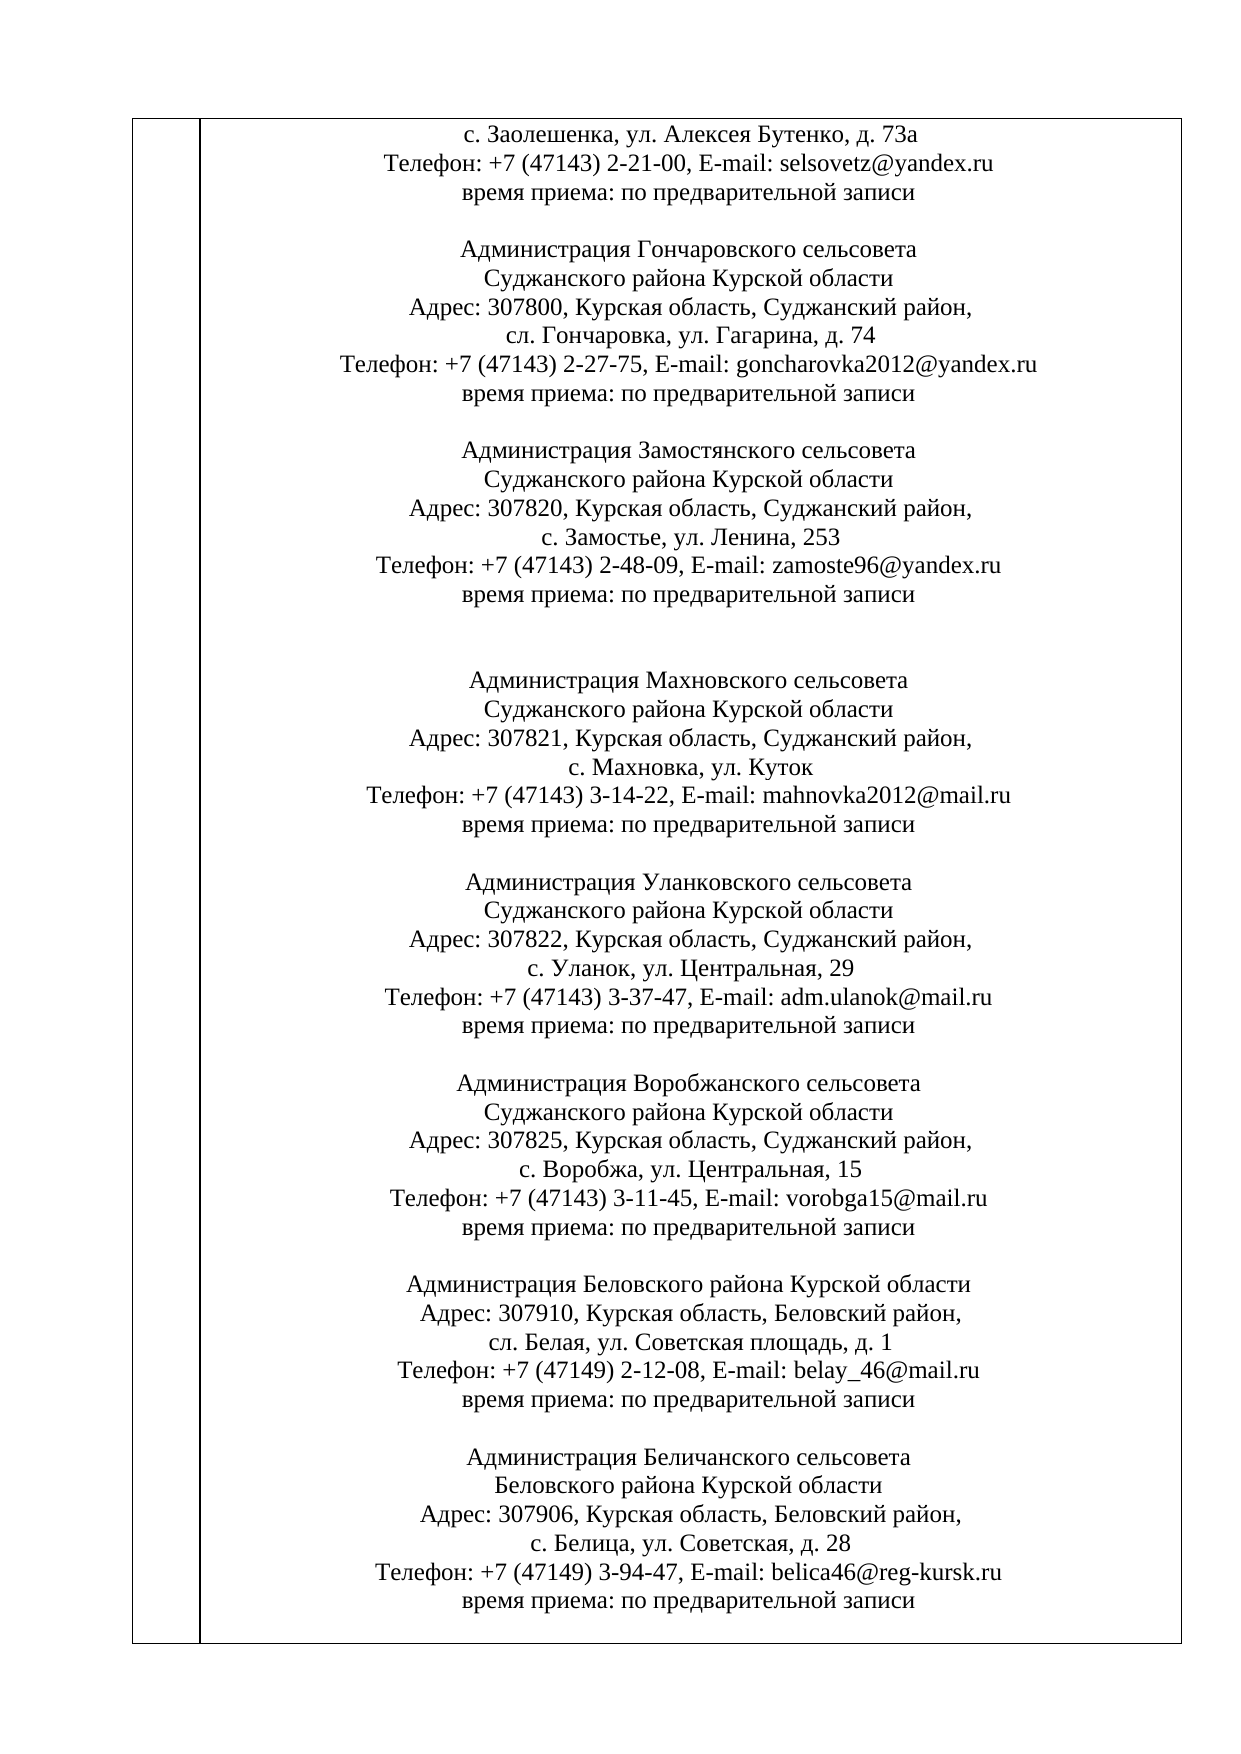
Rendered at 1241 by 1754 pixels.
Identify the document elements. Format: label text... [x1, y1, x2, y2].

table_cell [201, 119, 1181, 1643]
table_cell 4 [133, 119, 199, 1643]
